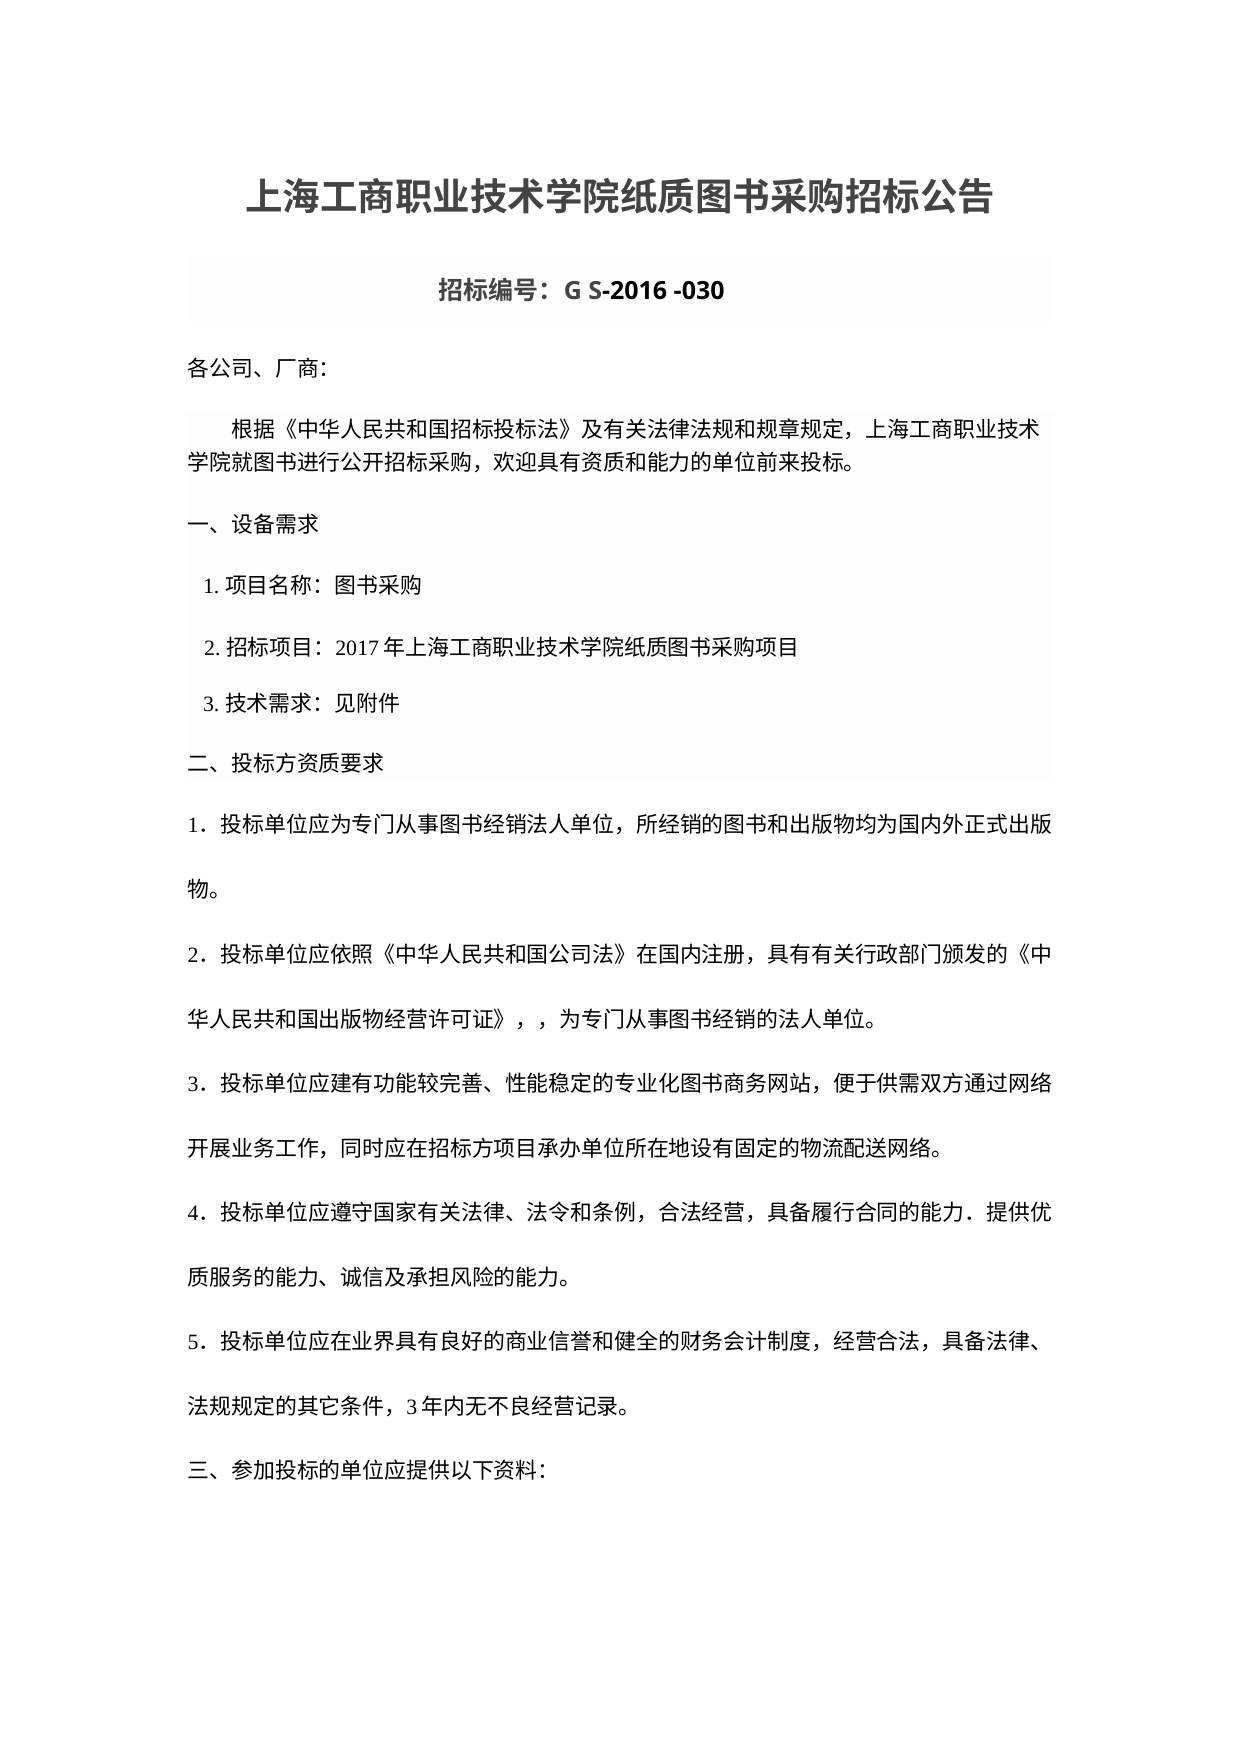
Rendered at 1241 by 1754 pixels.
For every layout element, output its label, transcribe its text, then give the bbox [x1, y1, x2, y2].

text 二、投标方资质要求 [187, 745, 1053, 778]
text 5．投标单位应在业界具有良好的商业信誉和健全的财务会计制度，经营合法，具备法律、法规规定的其它条件，3年内无不良经营记录。 [187, 1324, 1053, 1421]
text 各公司、厂商： [187, 350, 1053, 383]
text 招标编号：G S-2016 -030 [187, 256, 1053, 321]
text 三、参加投标的单位应提供以下资料： [187, 1453, 1053, 1485]
text 根据《中华人民共和国招标投标法》及有关法律法规和规章规定，上海工商职业技术学院就图书进行公开招标采购，欢迎具有资质和能力的单位前来投标。 [187, 412, 1053, 477]
text 2. 招标项目：2017年上海工商职业技术学院纸质图书采购项目 [187, 629, 1053, 662]
text 一、设备需求 [187, 506, 1053, 539]
text 3. 技术需求：见附件 [187, 691, 1053, 716]
text 上海工商职业技术学院纸质图书采购招标公告 [187, 162, 1053, 227]
text 3．投标单位应建有功能较完善、性能稳定的专业化图书商务网站，便于供需双方通过网络开展业务工作，同时应在招标方项目承办单位所在地设有固定的物流配送网络。 [187, 1065, 1053, 1163]
text 1．投标单位应为专门从事图书经销法人单位，所经销的图书和出版物均为国内外正式出版物。 [187, 807, 1053, 904]
text 1. 项目名称：图书采购 [187, 568, 1053, 600]
text 2．投标单位应依照《中华人民共和国公司法》在国内注册，具有有关行政部门颁发的《中华人民共和国出版物经营许可证》，，为专门从事图书经销的法人单位。 [187, 936, 1053, 1034]
text 4．投标单位应遵守国家有关法律、法令和条例，合法经营，具备履行合同的能力．提供优质服务的能力、诚信及承担风险的能力。 [187, 1194, 1053, 1292]
